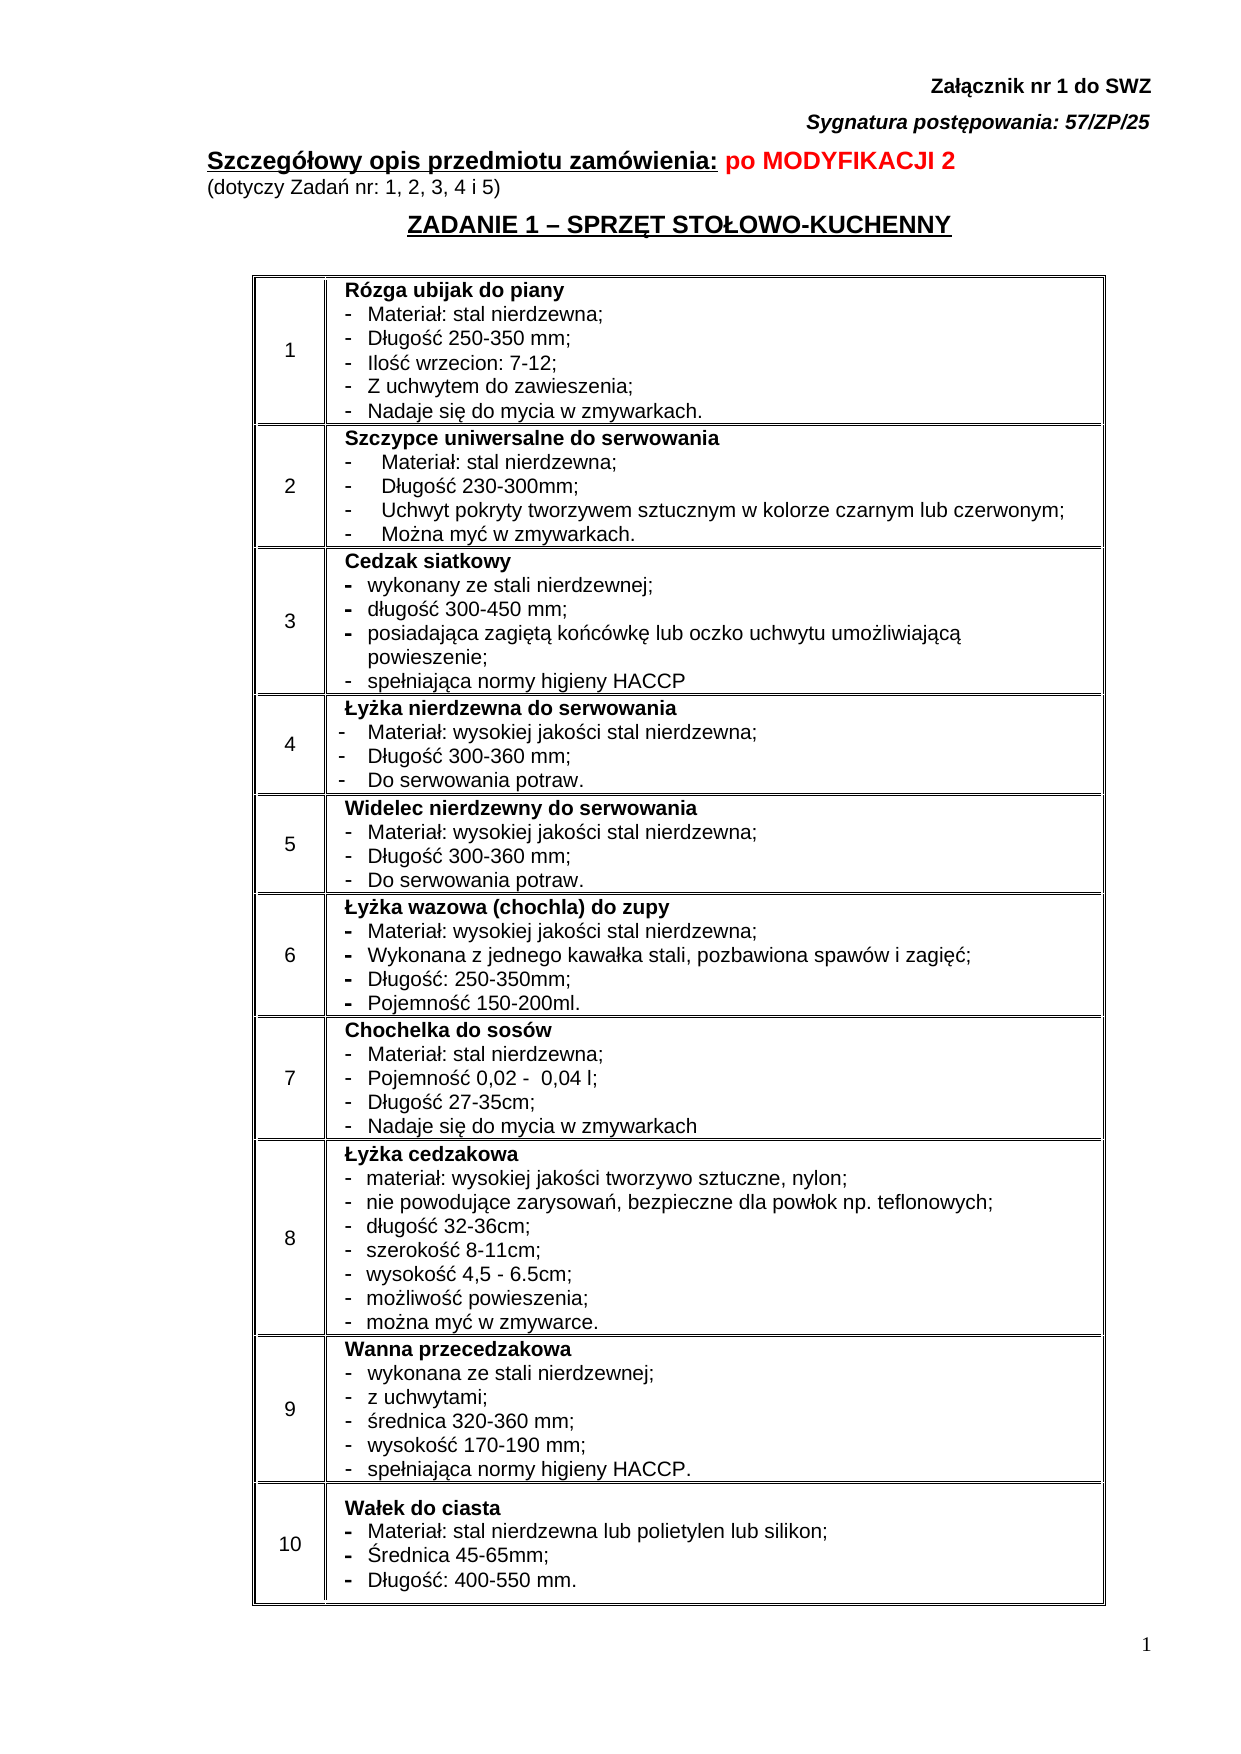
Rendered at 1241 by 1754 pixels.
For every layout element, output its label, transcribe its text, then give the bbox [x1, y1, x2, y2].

table_cell Łyżka wazowa (chochla) do zupy Materiał: wysokiej jakości stal nierdzewna; Wykonana z jednego kawałka stali, pozbawiona spawów i zagięć; Długość: 250-350mm; Pojemność 150-200ml. [327, 892, 1103, 1015]
table_cell 4 [254, 693, 326, 792]
text Szczegółowy opis przedmiotu zamówienia: po MODYFIKACJI 2 [207, 146, 1152, 174]
text (dotyczy Zadań nr: 1, 2, 3, 4 i 5) [207, 174, 1152, 198]
text ZADANIE 1 – SPRZĘT STOŁOWO-KUCHENNY [207, 210, 1152, 239]
table_header 1 [254, 276, 326, 422]
table_cell Łyżka cedzakowa materiał: wysokiej jakości tworzywo sztuczne, nylon; nie powodujące zarysowań, bezpieczne dla powłok np. teflonowych; długość 32-36cm; szerokość 8-11cm; wysokość 4,5 - 6.5cm; możliwość powieszenia; można myć w zmywarce. [326, 1138, 1104, 1334]
table_cell Chochelka do sosów Materiał: stal nierdzewna; Pojemność 0,02 - 0,04 l; Długość 27-35cm; Nadaje się do mycia w zmywarkach [326, 1015, 1104, 1138]
table_cell Wanna przecedzakowa wykonana ze stali nierdzewnej; z uchwytami; średnica 320-360 mm; wysokość 170-190 mm; spełniająca normy higieny HACCP. [326, 1334, 1104, 1481]
table_cell 7 [254, 1015, 326, 1138]
table_cell Łyżka nierdzewna do serwowania Materiał: wysokiej jakości stal nierdzewna; Długość 300-360 mm; Do serwowania potraw. [326, 693, 1104, 792]
table_cell Szczypce uniwersalne do serwowania Materiał: stal nierdzewna; Długość 230-300mm; Uchwyt pokryty tworzywem sztucznym w kolorze czarnym lub czerwonym; Można myć w zmywarkach. [327, 423, 1103, 546]
table_cell 3 [256, 546, 324, 693]
table_cell Cedzak siatkowy wykonany ze stali nierdzewnej; długość 300-450 mm; posiadająca zagiętą końcówkę lub oczko uchwytu umożliwiającą powieszenie; spełniająca normy higieny HACCP [327, 546, 1103, 693]
table_cell 9 [254, 1334, 326, 1481]
table_cell 8 [254, 1138, 326, 1334]
table_cell 5 [256, 793, 324, 892]
table_cell Wałek do ciasta Materiał: stal nierdzewna lub polietylen lub silikon; Średnica 45-65mm; Długość: 400-550 mm. [326, 1481, 1104, 1602]
table_header Rózga ubijak do piany Materiał: stal nierdzewna; Długość 250-350 mm; Ilość wrzecion: 7-12; Z uchwytem do zawieszenia; Nadaje się do mycia w zmywarkach. [326, 278, 1103, 422]
table_cell 2 [256, 423, 324, 546]
table_cell 6 [256, 892, 324, 1015]
table_cell 10 [254, 1481, 326, 1602]
table_cell Widelec nierdzewny do serwowania Materiał: wysokiej jakości stal nierdzewna; Długość 300-360 mm; Do serwowania potraw. [327, 793, 1103, 892]
